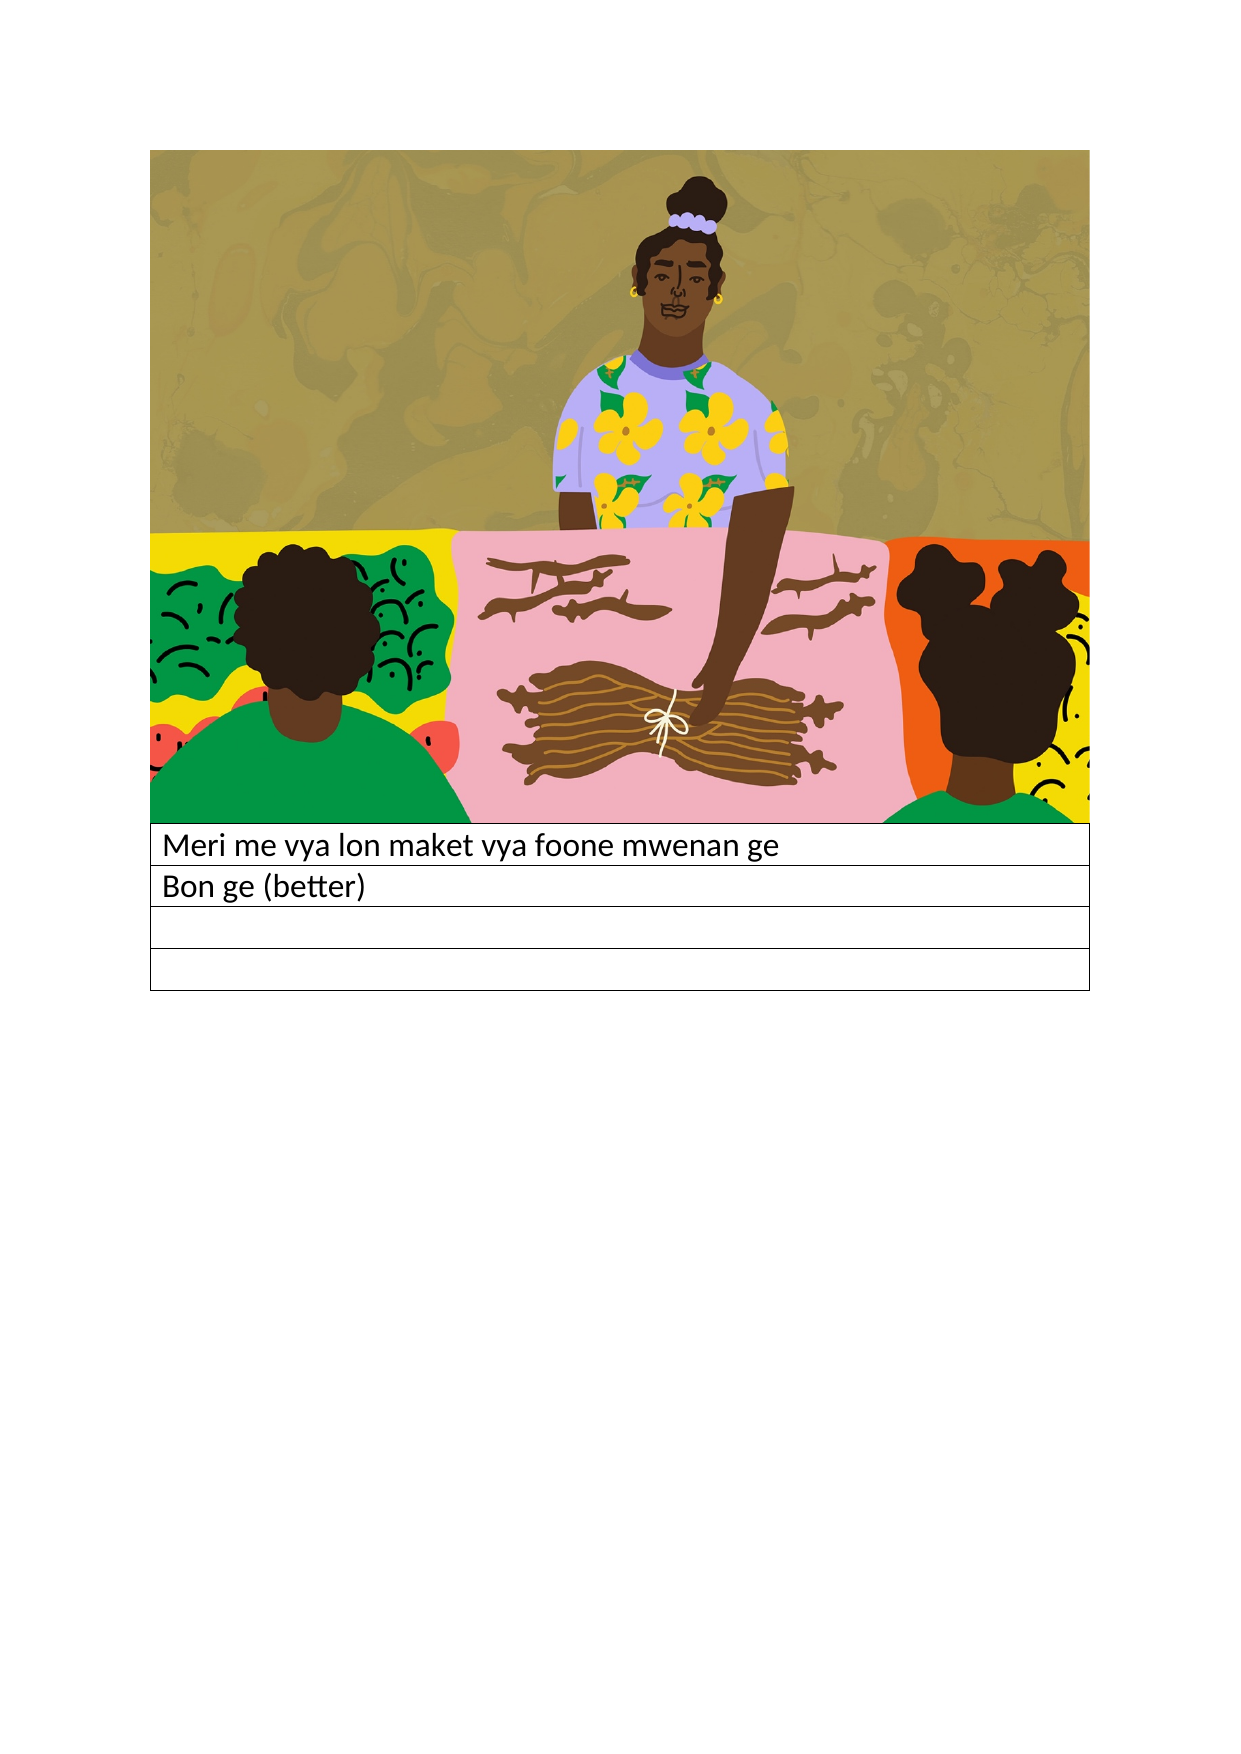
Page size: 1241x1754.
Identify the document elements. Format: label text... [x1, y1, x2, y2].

table_cell [151, 949, 1089, 990]
picture [150, 150, 1090, 823]
table_cell Bon ge (better) [151, 866, 1089, 906]
table_cell [151, 907, 1089, 948]
table_header Meri me vya lon maket vya foone mwenan ge [151, 824, 1089, 864]
